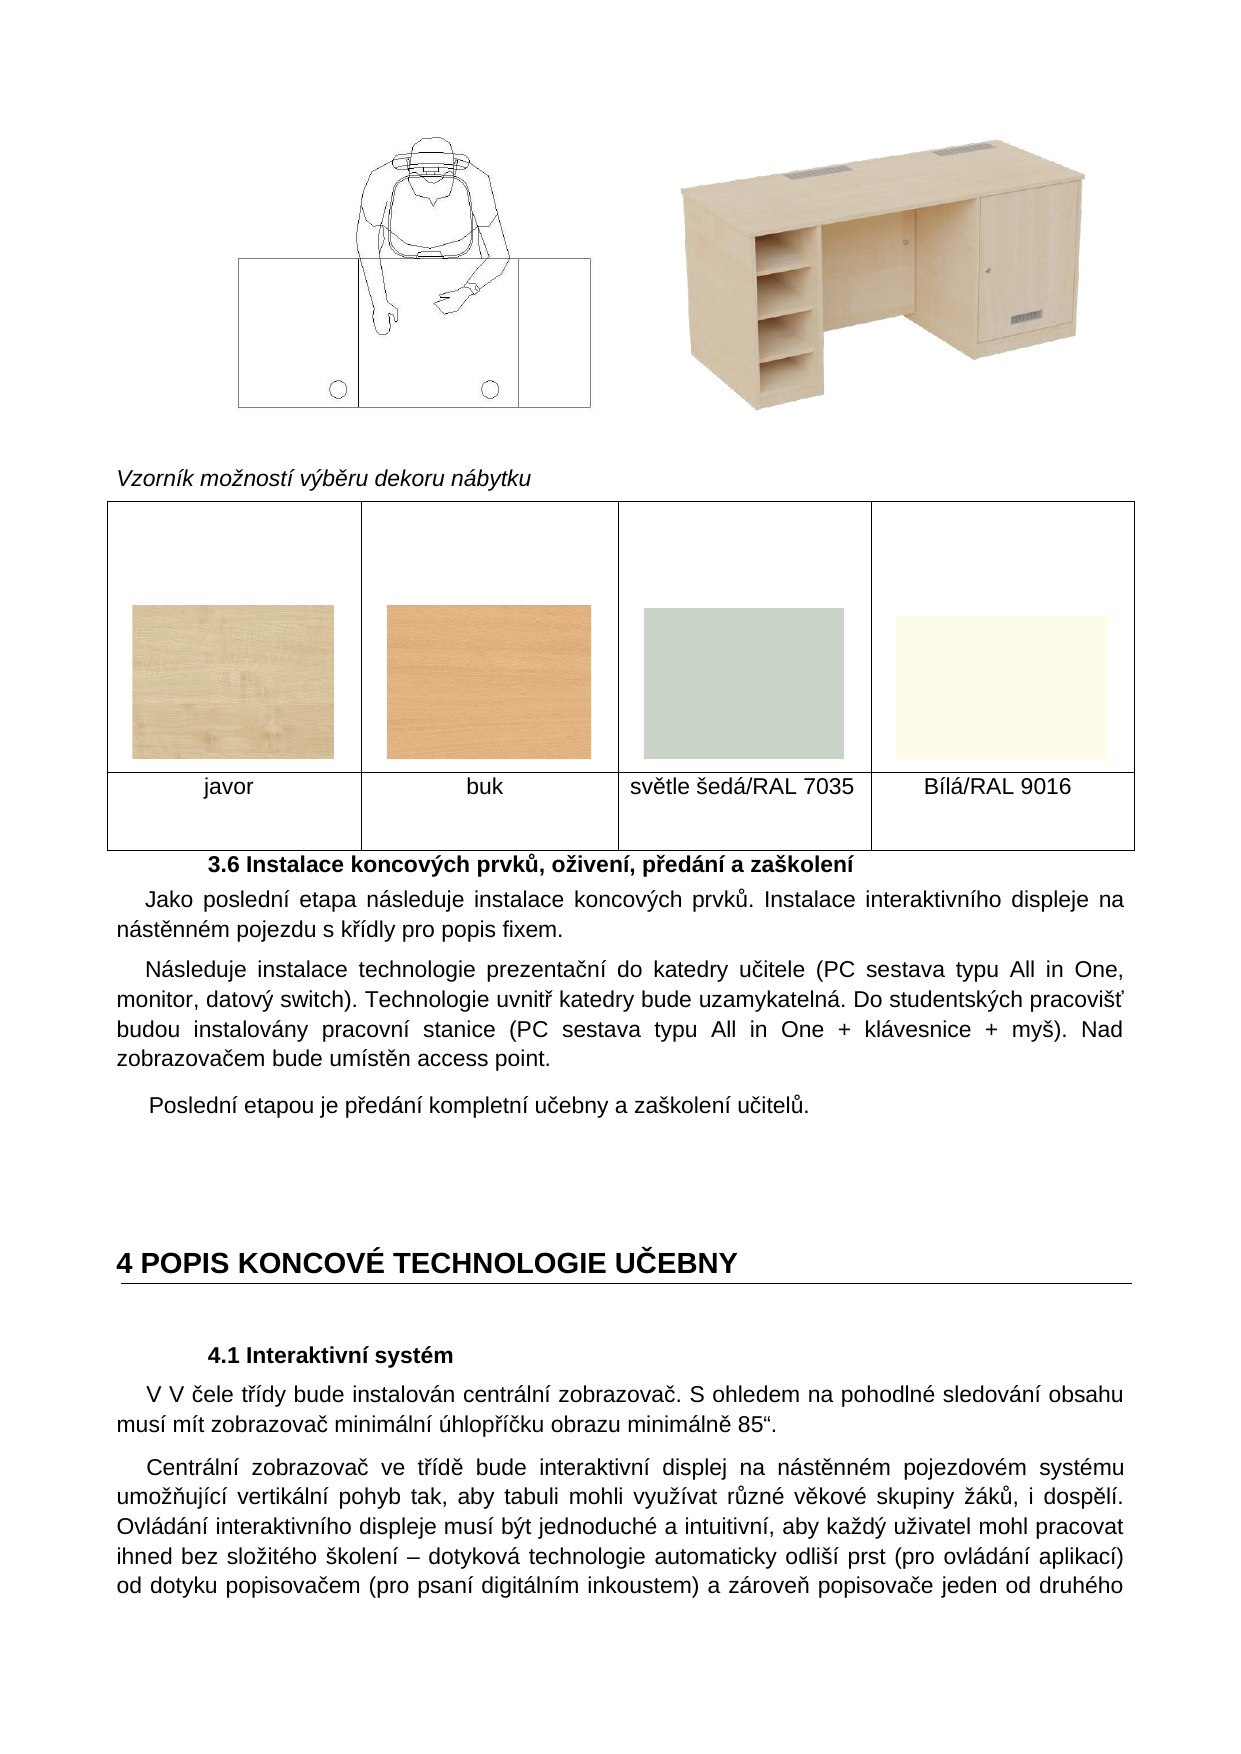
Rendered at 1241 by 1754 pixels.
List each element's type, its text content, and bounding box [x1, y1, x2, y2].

table_cell buk [362, 773, 618, 850]
text Jako poslední etapa následuje instalace koncových prvků. Instalace interaktivního displeje na nástěnném pojezdu s křídly pro popis fixem. [116, 886, 1125, 942]
subtitle 4 POPIS KONCOVÉ TECHNOLOGIE UČEBNY [116, 1246, 1142, 1279]
text V V čele třídy bude instalován centrální zobrazovač. S ohledem na pohodlné sledování obsahu musí mít zobrazovač minimální úhlopříčku obrazu minimálně 85“. [116, 1381, 1125, 1437]
picture [676, 134, 1088, 414]
table_cell světle šedá/RAL 7035 [619, 773, 871, 850]
subtitle 3.6 Instalace koncových prvků, oživení, předání a zaškolení [162, 851, 1142, 877]
table_header [108, 502, 361, 772]
picture [895, 616, 1108, 759]
text Vzorník možností výběru dekoru nábytku [116, 465, 1142, 492]
subtitle 4.1 Interaktivní systém [162, 1342, 1142, 1368]
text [116, 1453, 1125, 1599]
picture [221, 128, 607, 414]
text Následuje instalace technologie prezentační do katedry učitele (PC sestava typu All in One, monitor, datový switch). Technologie uvnitř katedry bude uzamykatelná. Do studentských pracovišť budou instalovány pracovní stanice (PC sestava typu All in One + klávesnice + myš). Nad zobrazovačem bude umístěn access point. [116, 956, 1125, 1072]
picture [386, 605, 592, 759]
table_header [872, 502, 1134, 772]
table_cell javor [108, 773, 361, 850]
table_cell Bílá/RAL 9016 [872, 773, 1134, 850]
picture [643, 608, 844, 759]
table_header [362, 502, 618, 772]
text Poslední etapou je předání kompletní učebny a zaškolení učitelů. [148, 1092, 1125, 1118]
table_header [619, 502, 871, 772]
picture [132, 605, 334, 759]
